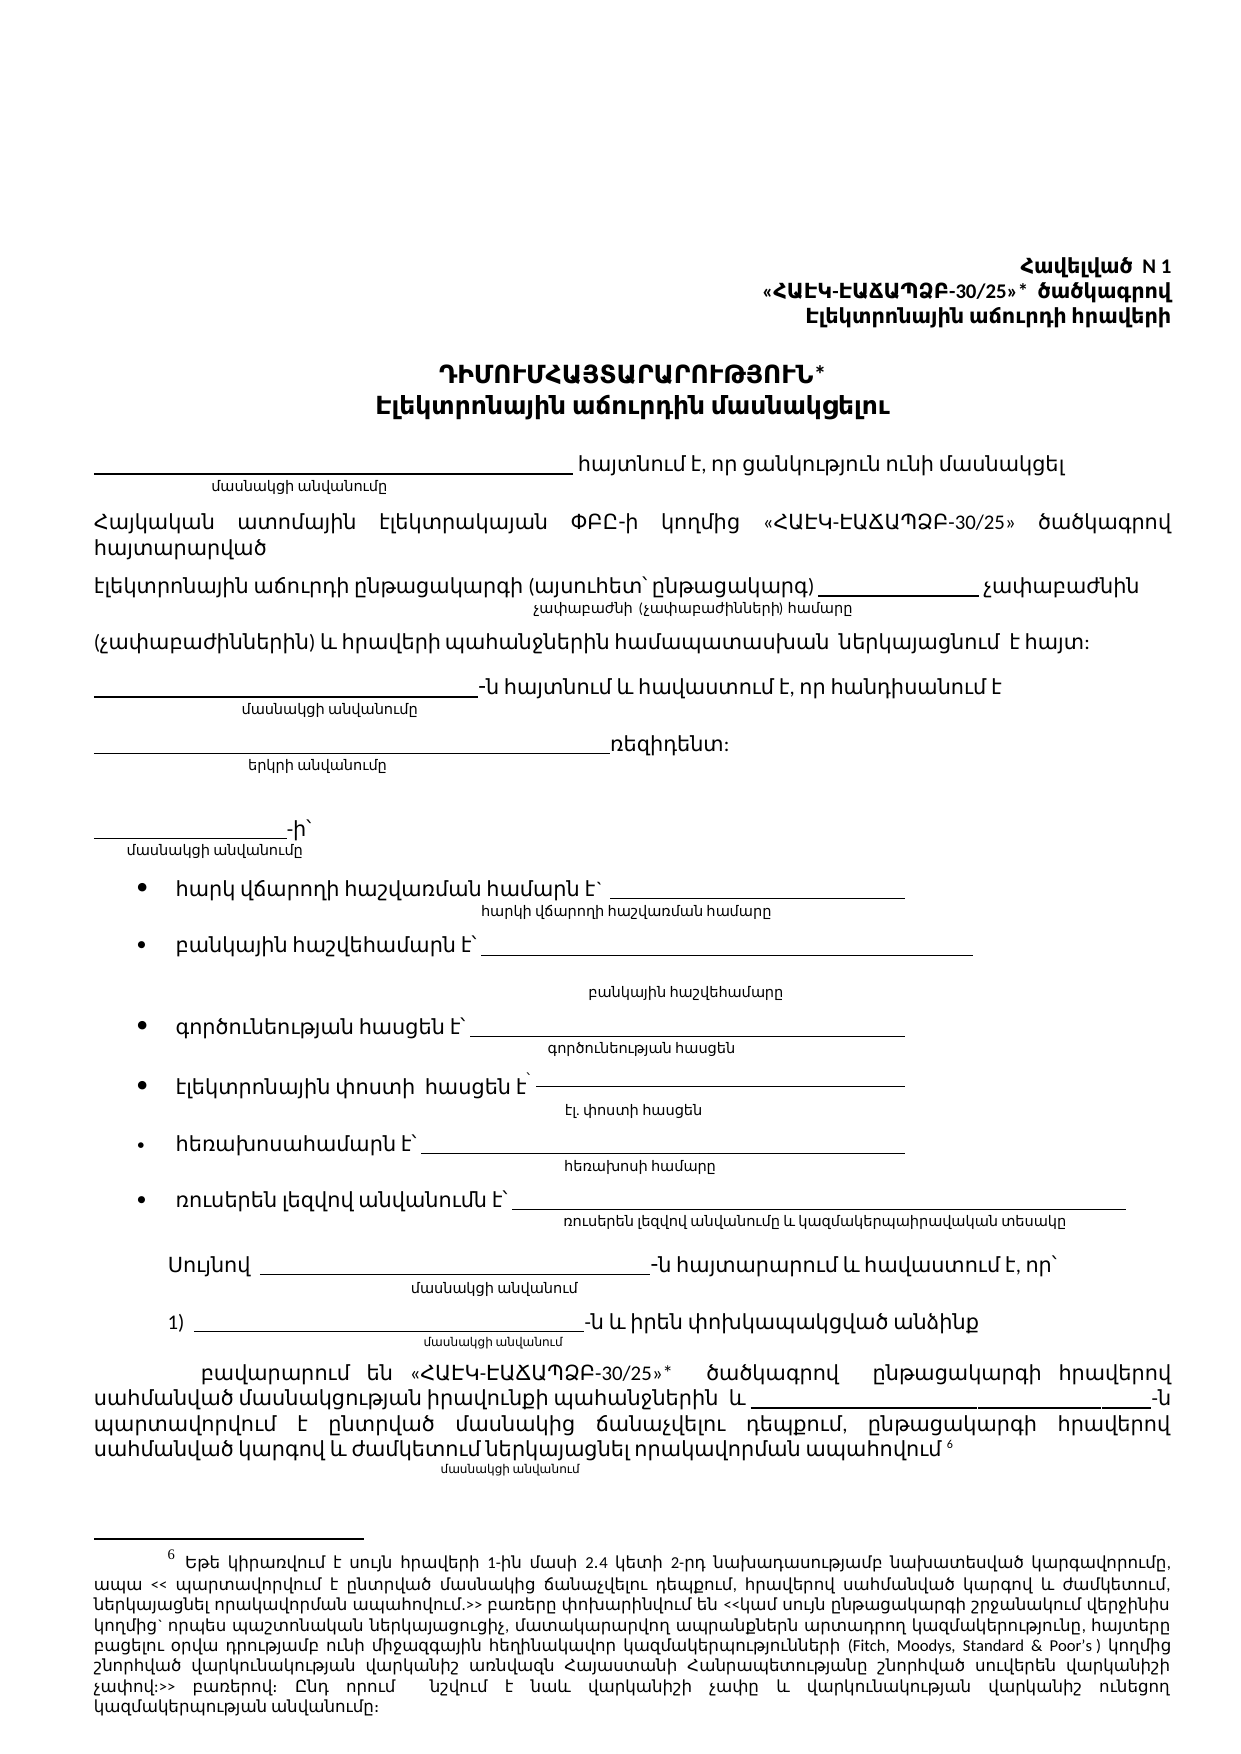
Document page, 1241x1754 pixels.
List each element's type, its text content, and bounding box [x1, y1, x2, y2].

text բավարարում են «ՀԱԷԿ-ԷԱՃԱՊՁԲ-30/25»* ծածկագրով ընթացակարգի հրավերով սահմանված մասնակցության իրավունքի պահանջներին և -ն պարտավորվում է ընտրված մասնակից ճանաչվելու դեպքում, ընթացակարգի հրավերով սահմանված կարգով և ժամկետում ներկայացնել որակավորման ապահովում [94, 1360, 1171, 1462]
text ռեզիդենտ: [94, 731, 1171, 756]
text Էլեկտրոնային աճուրդի հրավերի [94, 304, 1171, 329]
list հարկ վճարողի հաշվառման համարն է` [138, 872, 1171, 902]
text Հայկական ատոմային էլեկտրակայան ՓԲԸ-ի կողմից «ՀԱԷԿ-ԷԱՃԱՊՁԲ-30/25» ծածկագրով հայտարարված [94, 507, 1171, 561]
text հարկի վճարողի հաշվառման համարը [94, 902, 1171, 933]
list էլեկտրոնային փոստի հասցեն է՝ [138, 1070, 1171, 1101]
list հեռախոսահամարն է՝ [138, 1131, 1171, 1157]
text Սույնով -ն հայտարարում և հավաստում է, որ՝ [94, 1248, 1171, 1279]
text Հավելված N 1 [94, 253, 1171, 278]
subtitle Էլեկտրոնային աճուրդին մասնակցելու [94, 390, 1171, 421]
text էլեկտրոնային աճուրդի ընթացակարգի (այսուհետ՝ ընթացակարգ) չափաբաժնին [94, 573, 1171, 599]
text գործունեության հասցեն [94, 1040, 1171, 1070]
text մասնակցի անվանում [94, 1279, 1171, 1309]
text բանկային հաշվեհամարը [94, 983, 1171, 1014]
text մասնակցի անվանումը [94, 841, 1171, 872]
text հեռախոսի համարը [462, 1157, 1171, 1187]
text մասնակցի անվանումը [94, 701, 1171, 731]
text էլ. փոստի հասցեն [94, 1101, 1171, 1131]
text -ի՝ [94, 816, 1171, 841]
text մասնակցի անվանում [94, 1462, 1171, 1487]
list բանկային հաշվեհամարն է՝ [138, 933, 1171, 983]
text (չափաբաժիններին) և հրավերի պահանջներին համապատասխան ներկայացնում է հայտ: [94, 629, 1171, 655]
text ԴԻՄՈՒՄՀԱՅՏԱՐԱՐՈՒԹՅՈՒՆ* [94, 360, 1171, 390]
text -ն հայտնում և հավաստում է, որ հանդիսանում է [94, 670, 1171, 701]
text չափաբաժնի (չափաբաժինների) համարը [94, 599, 1171, 629]
text «ՀԱԷԿ-ԷԱՃԱՊՁԲ-30/25»* ծածկագրով [94, 278, 1171, 304]
text ռուսերեն լեզվով անվանումը և կազմակերպաիրավական տեսակը [94, 1213, 1171, 1243]
text 1) -ն և իրեն փոխկապակցված անձինք [94, 1309, 1171, 1335]
text երկրի անվանումը [94, 756, 1171, 787]
text հայտնում է, որ ցանկություն ունի մասնակցել [94, 451, 1171, 477]
list ռուսերեն լեզվով անվանումն է՝ [138, 1187, 1171, 1213]
list գործունեության հասցեն է՝ [138, 1014, 1171, 1040]
text մասնակցի անվանում [94, 1335, 1171, 1360]
text մասնակցի անվանումը [94, 477, 1171, 507]
